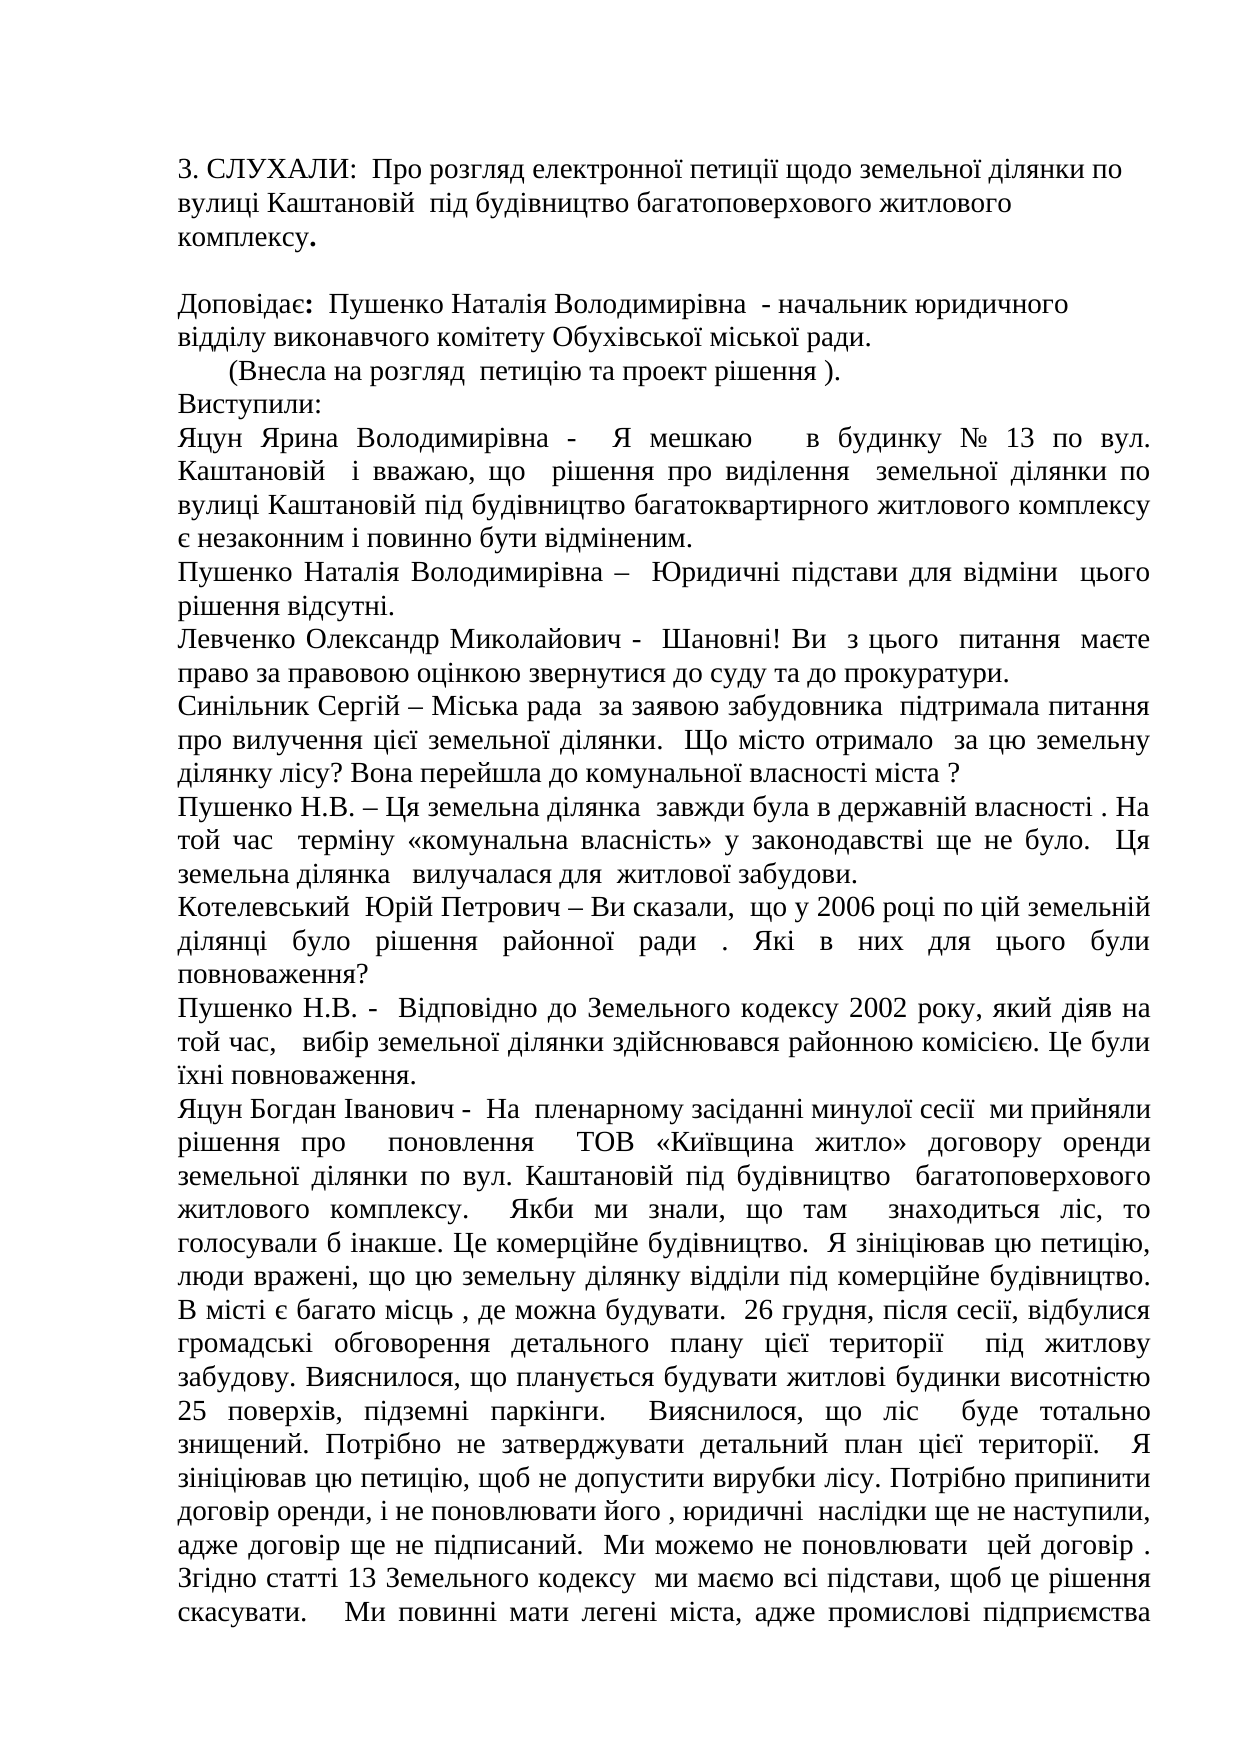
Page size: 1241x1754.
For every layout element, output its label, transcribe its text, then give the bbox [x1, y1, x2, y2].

subtitle Виступили: [177, 386, 1152, 420]
subtitle Пушенко Н.В. - Відповідно до Земельного кодексу 2002 року, який діяв на той час, вибір земельної ділянки здійснювався районною комісією. Це були їхні повноваження. [177, 990, 1152, 1091]
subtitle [177, 1091, 1152, 1627]
subtitle Котелевський Юрій Петрович – Ви сказали, що у 2006 році по цій земельній ділянці було рішення районної ради . Які в них для цього були повноваження? [177, 889, 1152, 990]
text Доповідає: Пушенко Наталія Володимирівна - начальник юридичного відділу виконавчого комітету Обухівської міської ради. [177, 286, 1152, 353]
subtitle Яцун Ярина Володимирівна - Я мешкаю в будинку № 13 по вул. Каштановій і вважаю, що рішення про виділення земельної ділянки по вулиці Каштановій під будівництво багатоквартирного житлового комплексу є незаконним і повинно бути відміненим. [177, 420, 1152, 554]
subtitle Пушенко Наталія Володимирівна – Юридичні підстави для відміни цього рішення відсутні. [177, 554, 1152, 621]
subtitle Пушенко Н.В. – Ця земельна ділянка завжди була в державній власності . На той час терміну «комунальна власність» у законодавстві ще не було. Ця земельна ділянка вилучалася для житлової забудови. [177, 789, 1152, 889]
subtitle 3. СЛУХАЛИ: Про розгляд електронної петиції щодо земельної ділянки по вулиці Каштановій під будівництво багатоповерхового житлового комплексу. [177, 152, 1152, 252]
subtitle Левченко Олександр Миколайович - Шановні! Ви з цього питання маєте право за правовою оцінкою звернутися до суду та до прокуратури. [177, 621, 1152, 688]
subtitle Синільник Сергій – Міська рада за заявою забудовника підтримала питання про вилучення цієї земельної ділянки. Що місто отримало за цю земельну ділянку лісу? Вона перейшла до комунальної власності міста ? [177, 688, 1152, 789]
subtitle (Внесла на розгляд петицію та проект рішення ). [177, 353, 1152, 386]
